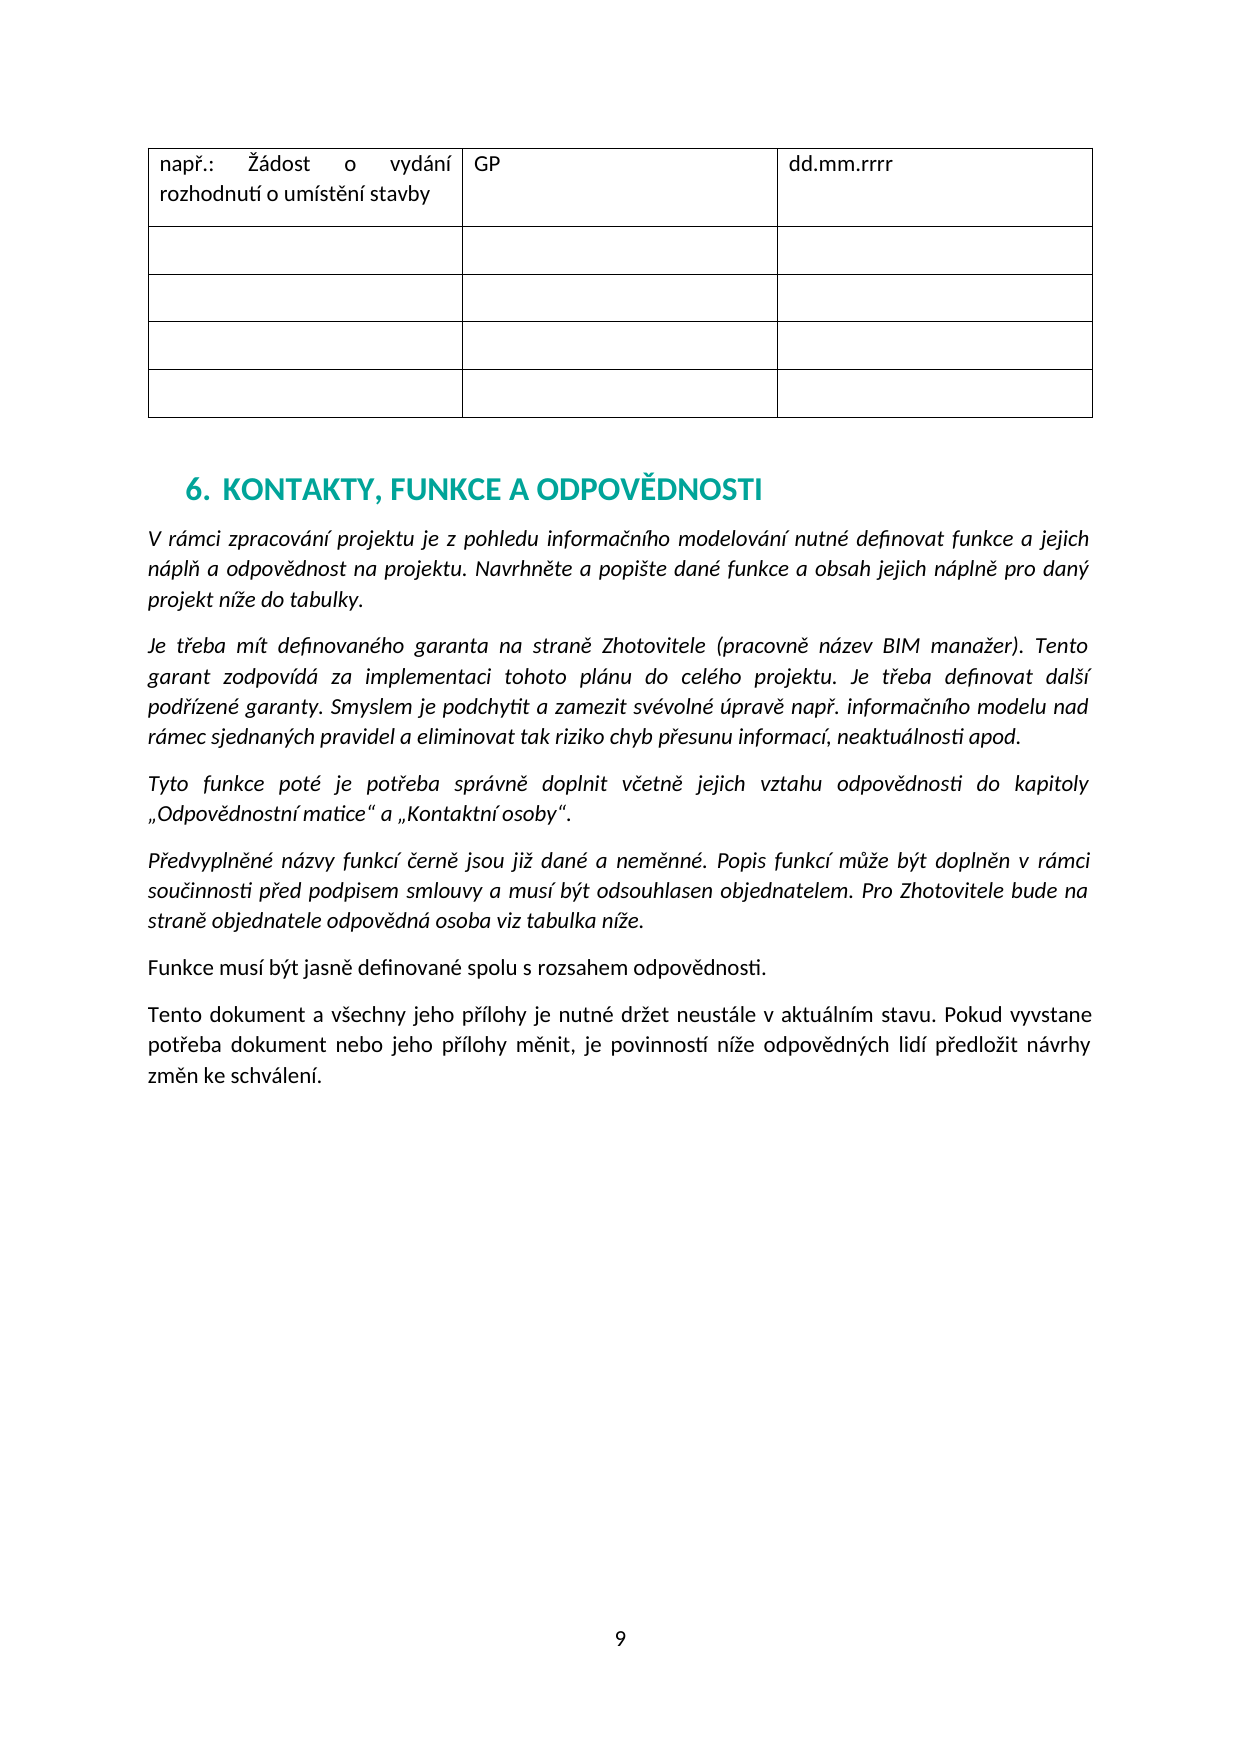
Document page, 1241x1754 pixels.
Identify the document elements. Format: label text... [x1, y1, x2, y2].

table_cell GP [463, 149, 777, 226]
text Tento dokument a všechny jeho přílohy je nutné držet neustále v aktuálním stavu. Pokud vyvstane potřeba dokument nebo jeho přílohy měnit, je povinností níže odpovědných lidí předložit návrhy změn ke schválení. [148, 1000, 1093, 1089]
subtitle KONTAKTY, FUNKCE A ODPOVĚDNOSTI [185, 468, 1093, 509]
table_cell dd.mm.rrrr [778, 149, 1092, 226]
table_cell [778, 322, 1092, 369]
text V rámci zpracování projektu je z pohledu informačního modelování nutné definovat funkce a jejich náplň a odpovědnost na projektu. Navrhněte a popište dané funkce a obsah jejich náplně pro daný projekt níže do tabulky. [148, 524, 1093, 613]
table_cell např.: Žádost o vydání rozhodnutí o umístění stavby [149, 149, 462, 226]
text Předvyplněné názvy funkcí černě jsou již dané a neměnné. Popis funkcí může být doplněn v rámci součinnosti před podpisem smlouvy a musí být odsouhlasen objednatelem. Pro Zhotovitele bude na straně objednatele odpovědná osoba viz tabulka níže. [148, 846, 1093, 935]
table_cell [463, 370, 777, 417]
table_cell [463, 322, 777, 369]
table_cell [463, 275, 777, 321]
table_cell [149, 370, 462, 417]
table_cell [778, 227, 1092, 273]
table_cell [149, 227, 462, 273]
table_cell [463, 227, 777, 273]
text Tyto funkce poté je potřeba správně doplnit včetně jejich vztahu odpovědnosti do kapitoly „Odpovědnostní matice“ a „Kontaktní osoby“. [148, 769, 1093, 827]
table_cell [149, 275, 462, 321]
text Je třeba mít definovaného garanta na straně Zhotovitele (pracovně název BIM manažer). Tento garant zodpovídá za implementaci tohoto plánu do celého projektu. Je třeba definovat další podřízené garanty. Smyslem je podchytit a zamezit svévolné úpravě např. informačního modelu nad rámec sjednaných pravidel a eliminovat tak riziko chyb přesunu informací, neaktuálnosti apod. [148, 632, 1093, 750]
table_cell [149, 322, 462, 369]
table_cell [778, 370, 1092, 417]
text Funkce musí být jasně definované spolu s rozsahem odpovědnosti. [148, 953, 1093, 982]
table_cell [778, 275, 1092, 321]
